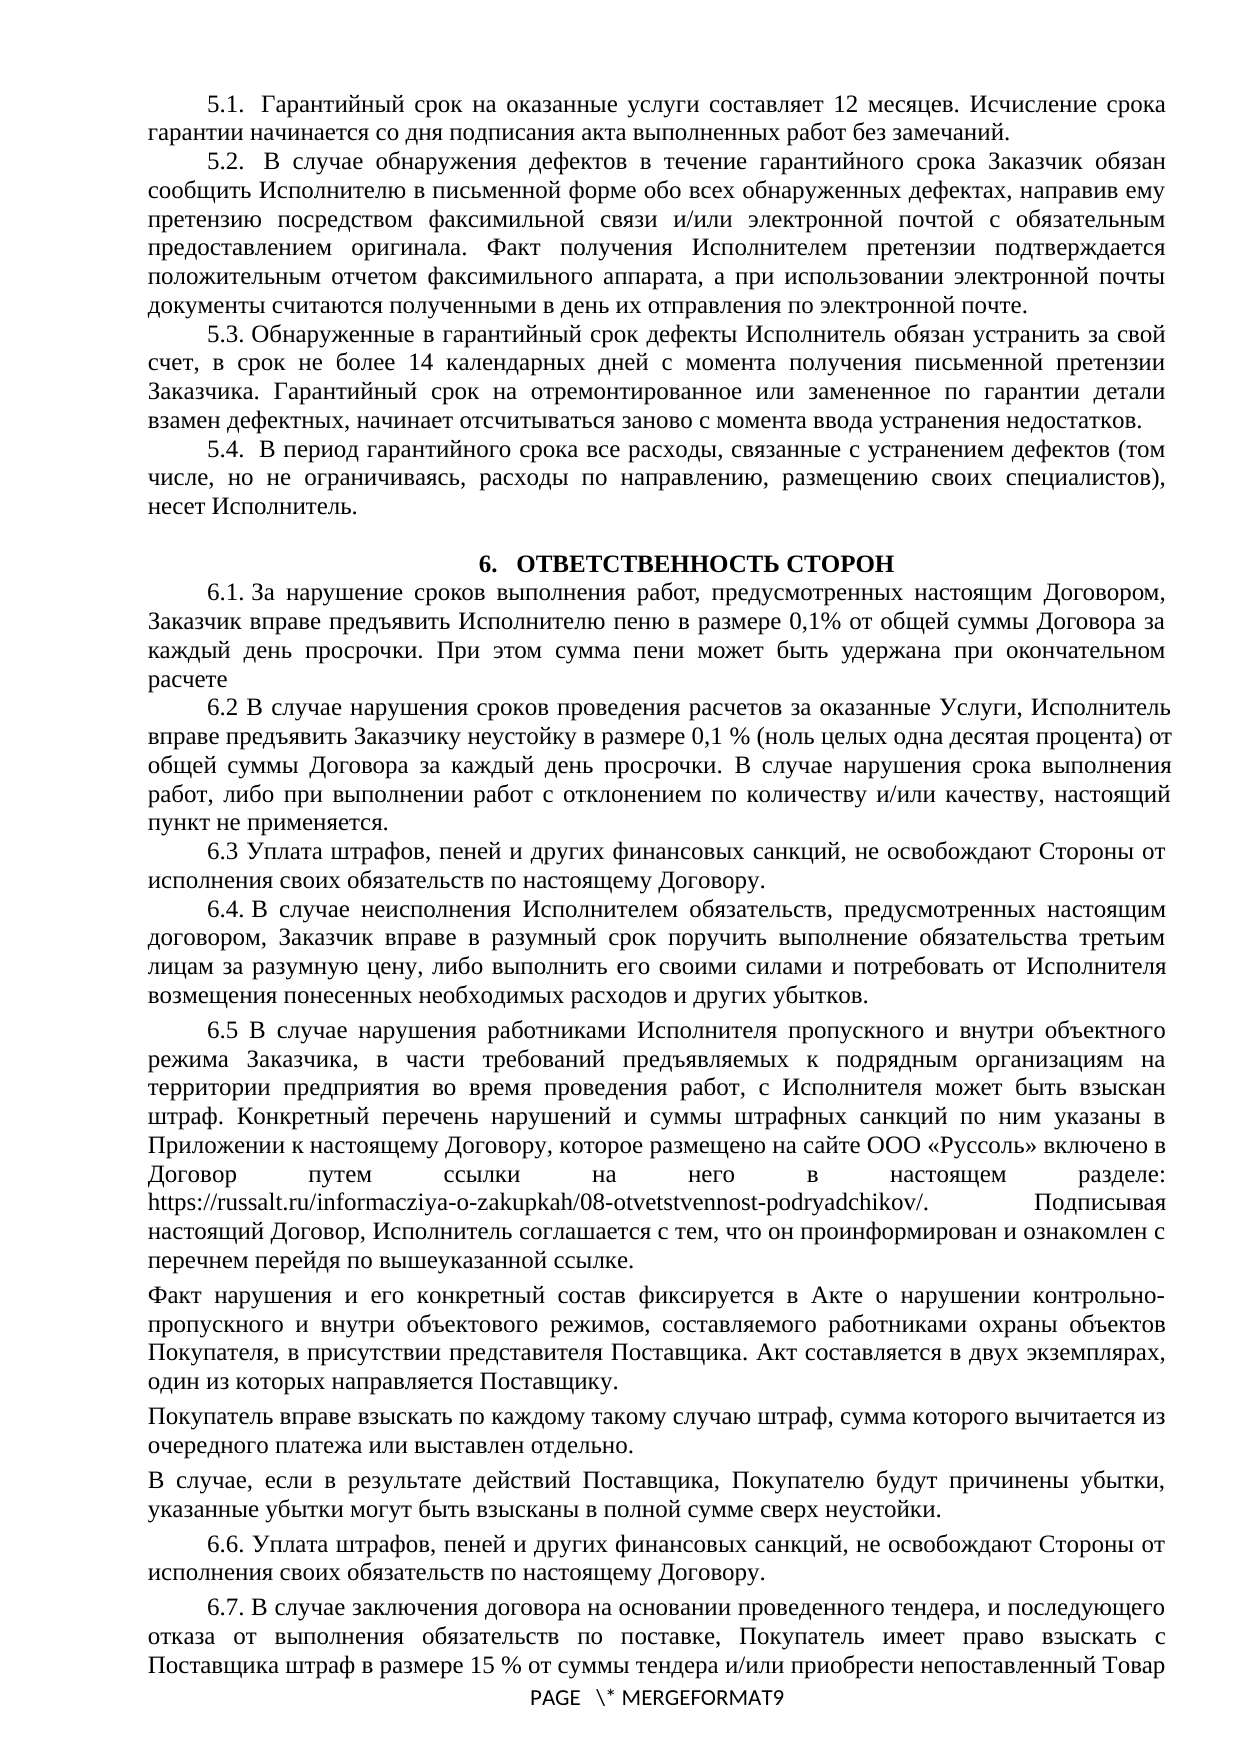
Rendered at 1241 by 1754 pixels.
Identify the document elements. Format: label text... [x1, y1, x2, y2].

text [148, 1592, 1167, 1679]
list 6.4. В случае неисполнения Исполнителем обязательств, предусмотренных настоящим договором, Заказчик вправе в разумный срок поручить выполнение обязательства третьим лицам за разумную цену, либо выполнить его своими силами и потребовать от Исполнителя возмещения понесенных необходимых расходов и других убытков. [148, 894, 1167, 1009]
list Гарантийный срок на оказанные услуги составляет 12 месяцев. Исчисление срока гарантии начинается со дня подписания акта выполненных работ без замечаний. [148, 89, 1167, 146]
list ОТВЕТСТВЕННОСТЬ СТОРОН [207, 549, 1167, 577]
text В случае, если в результате действий Поставщика, Покупателю будут причинены убытки, указанные убытки могут быть взысканы в полной сумме сверх неустойки. [148, 1465, 1167, 1522]
list 6.1. За нарушение сроков выполнения работ, предусмотренных настоящим Договором, Заказчик вправе предъявить Исполнителю пеню в размере 0,1% от общей суммы Договора за каждый день просрочки. При этом сумма пени может быть удержана при окончательном расчете [148, 577, 1167, 692]
list В случае обнаружения дефектов в течение гарантийного срока Заказчик обязан сообщить Исполнителю в письменной форме обо всех обнаруженных дефектах, направив ему претензию посредством факсимильной связи и/или электронной почтой с обязательным предоставлением оригинала. Факт получения Исполнителем претензии подтверждается положительным отчетом факсимильного аппарата, а при использовании электронной почты документы считаются полученными в день их отправления по электронной почте. [148, 146, 1167, 319]
list 6.3 Уплата штрафов, пеней и других финансовых санкций, не освобождают Стороны от исполнения своих обязательств по настоящему Договору. [148, 836, 1167, 894]
text 6.5 В случае нарушения работниками Исполнителя пропускного и внутри объектного режима Заказчика, в части требований предъявляемых к подрядным организациям на территории предприятия во время проведения работ, с Исполнителя может быть взыскан штраф. Конкретный перечень нарушений и суммы штрафных санкций по ним указаны в Приложении к настоящему Договору, которое размещено на сайте ООО «Руссоль» включено в Договор путем ссылки на него в настоящем разделе: https://russalt.ru/informacziya-o-zakupkah/08-otvetstvennost-podryadchikov/. Подписывая настоящий Договор, Исполнитель соглашается с тем, что он проинформирован и ознакомлен с перечнем перейдя по вышеуказанной ссылке. [148, 1015, 1167, 1274]
list Обнаруженные в гарантийный срок дефекты Исполнитель обязан устранить за свой счет, в срок не более 14 календарных дней с момента получения письменной претензии Заказчика. Гарантийный срок на отремонтированное или замененное по гарантии детали взамен дефектных, начинает отсчитываться заново с момента ввода устранения недостатков. [148, 319, 1167, 434]
text Факт нарушения и его конкретный состав фиксируется в Акте о нарушении контрольно-пропускного и внутри объектового режимов, составляемого работниками охраны объектов Покупателя, в присутствии представителя Поставщика. Акт составляется в двух экземплярах, один из которых направляется Поставщику. [148, 1280, 1167, 1395]
text Покупатель вправе взыскать по каждому такому случаю штраф, сумма которого вычитается из очередного платежа или выставлен отдельно. [148, 1401, 1167, 1459]
text 6.2 В случае нарушения сроков проведения расчетов за оказанные Услуги, Исполнитель вправе предъявить Заказчику неустойку в размере 0,1 % (ноль целых одна десятая процента) от общей суммы Договора за каждый день просрочки. В случае нарушения срока выполнения работ, либо при выполнении работ с отклонением по количеству и/или качеству, настоящий пункт не применяется. [148, 692, 1172, 836]
text 6.6. Уплата штрафов, пеней и других финансовых санкций, не освобождают Стороны от исполнения своих обязательств по настоящему Договору. [148, 1529, 1167, 1586]
list В период гарантийного срока все расходы, связанные с устранением дефектов (том числе, но не ограничиваясь, расходы по направлению, размещению своих специалистов), несет Исполнитель. [148, 434, 1167, 520]
